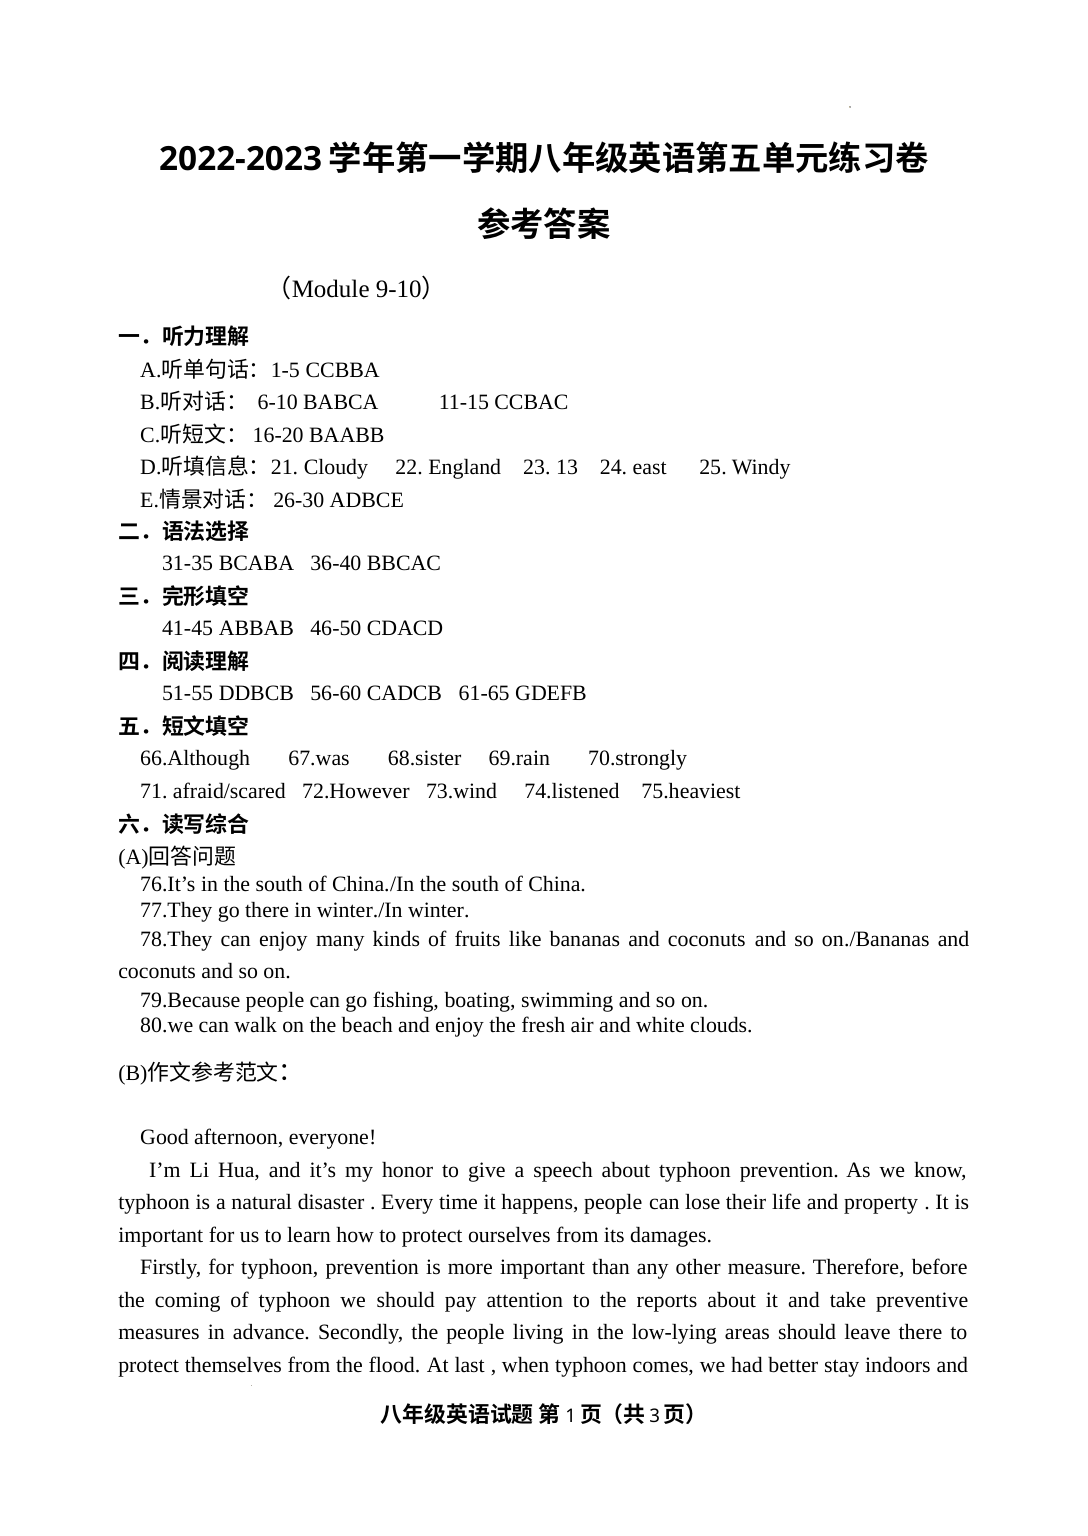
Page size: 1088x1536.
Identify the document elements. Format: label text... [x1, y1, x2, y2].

list 77.They go there in winter./In winter. [118, 897, 969, 922]
list 四．阅读理解 [118, 644, 969, 676]
text A.听单句话：1-5 CCBBA [118, 351, 969, 384]
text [118, 1250, 969, 1380]
list 51-55 DDBCB 56-60 CADCB 61-65 GDEFB [118, 676, 969, 709]
list 71. afraid/scared 72.However 73.wind 74.listened 75.heaviest [118, 774, 969, 806]
list 66.Although 67.was 68.sister 69.rain 70.strongly [118, 741, 969, 774]
text Good afternoon, everyone! [118, 1120, 969, 1153]
text 78.They can enjoy many kinds of fruits like bananas and coconuts and so on./Bananas and coconuts and so on. [118, 922, 969, 987]
text 一．听力理解 [118, 319, 969, 351]
list 五．短文填空 [118, 709, 969, 741]
list 79.Because people can go fishing, boating, swimming and so on. [118, 987, 969, 1012]
text 2022-2023学年第一学期八年级英语第五单元练习卷 [118, 124, 969, 189]
text B.听对话： 6-10 BABCA 11-15 CCBAC [118, 384, 969, 416]
list (A)回答问题 [118, 839, 969, 871]
text I’m Li Hua, and it’s my honor to give a speech about typhoon prevention. As we know, typhoon is a natural disaster . Every time it happens, people can lose their life and property . It is important for us to learn how to protect ourselves from its damages. [118, 1153, 969, 1250]
text D.听填信息：21. Cloudy 22. England 23. 13 24. east 25. Windy [118, 449, 969, 481]
list 六．读写综合 [118, 806, 969, 839]
list 76.It’s in the south of China./In the south of China. [118, 871, 969, 897]
text （Module 9-10） [118, 254, 969, 319]
list 41-45 ABBAB 46-50 CDACD [118, 611, 969, 644]
list 80.we can walk on the beach and enjoy the fresh air and white clouds. [118, 1012, 969, 1037]
list (B)作文参考范文： [118, 1037, 969, 1102]
text 参考答案 [118, 189, 969, 254]
list 31-35 BCABA 36-40 BBCAC [118, 546, 969, 579]
text C.听短文： 16-20 BAABB [118, 416, 969, 449]
list 三．完形填空 [118, 579, 969, 611]
text 二．语法选择 [118, 514, 969, 546]
text E.情景对话： 26-30 ADBCE [118, 481, 969, 514]
